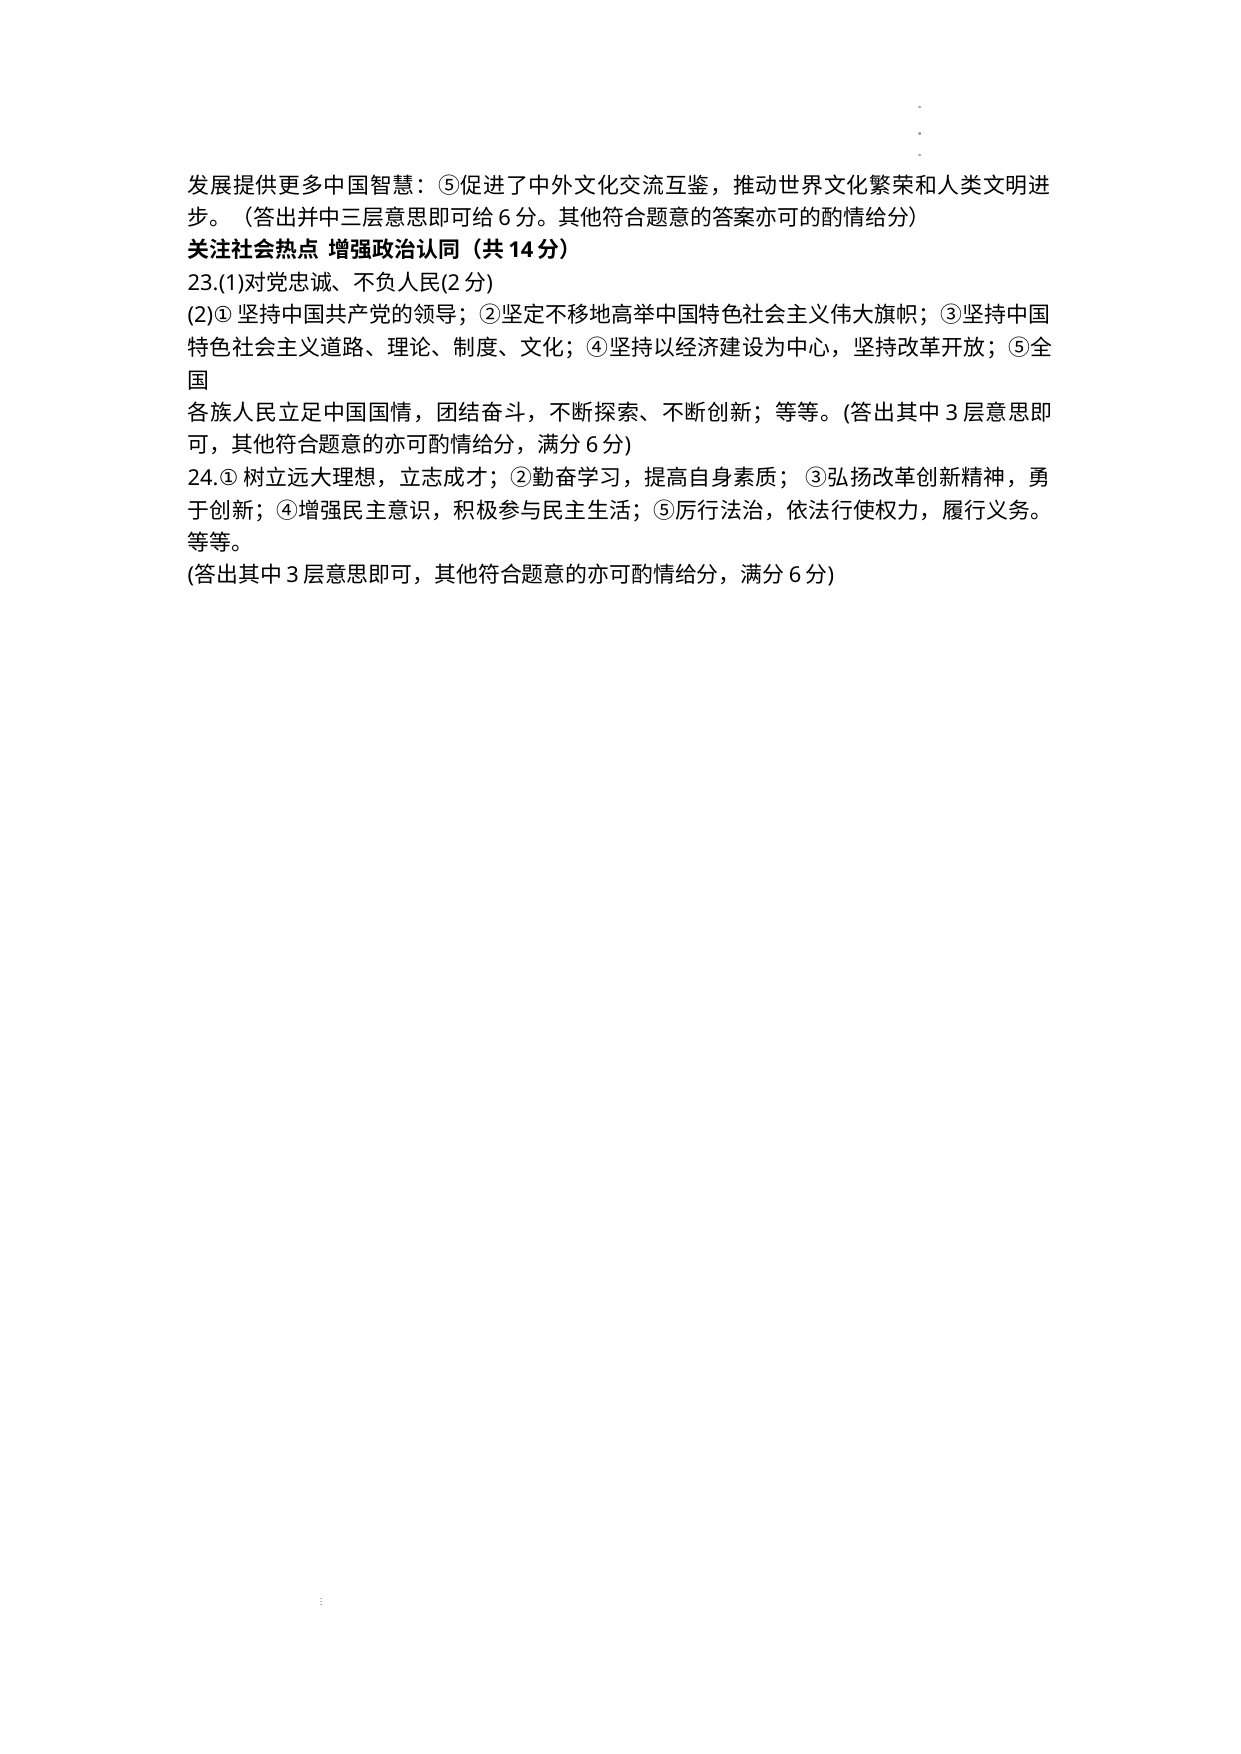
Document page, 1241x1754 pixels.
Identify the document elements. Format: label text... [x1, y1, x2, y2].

text 关注社会热点 增强政治认同（共14分） [187, 232, 1053, 265]
text 24.①树立远大理想，立志成才；②勤奋学习，提高自身素质； ③弘扬改革创新精神，勇于创新；④增强民主意识，积极参与民主生活；⑤厉行法治，依法行使权力，履行义务。等等。 [187, 460, 1053, 557]
text 各族人民立足中国国情，团结奋斗，不断探索、不断创新；等等。(答出其中3层意思即可，其他符合题意的亦可酌情给分，满分6分) [187, 395, 1053, 460]
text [187, 167, 1053, 232]
text (2)①坚持中国共产党的领导；②坚定不移地高举中国特色社会主义伟大旗帜；③坚持中国特色社会主义道路、理论、制度、文化；④坚持以经济建设为中心，坚持改革开放；⑤全国 [187, 297, 1053, 395]
text (答出其中3层意思即可，其他符合题意的亦可酌情给分，满分6分) [187, 557, 1053, 590]
text 23.(1)对党忠诚、不负人民(2分) [187, 265, 1053, 297]
